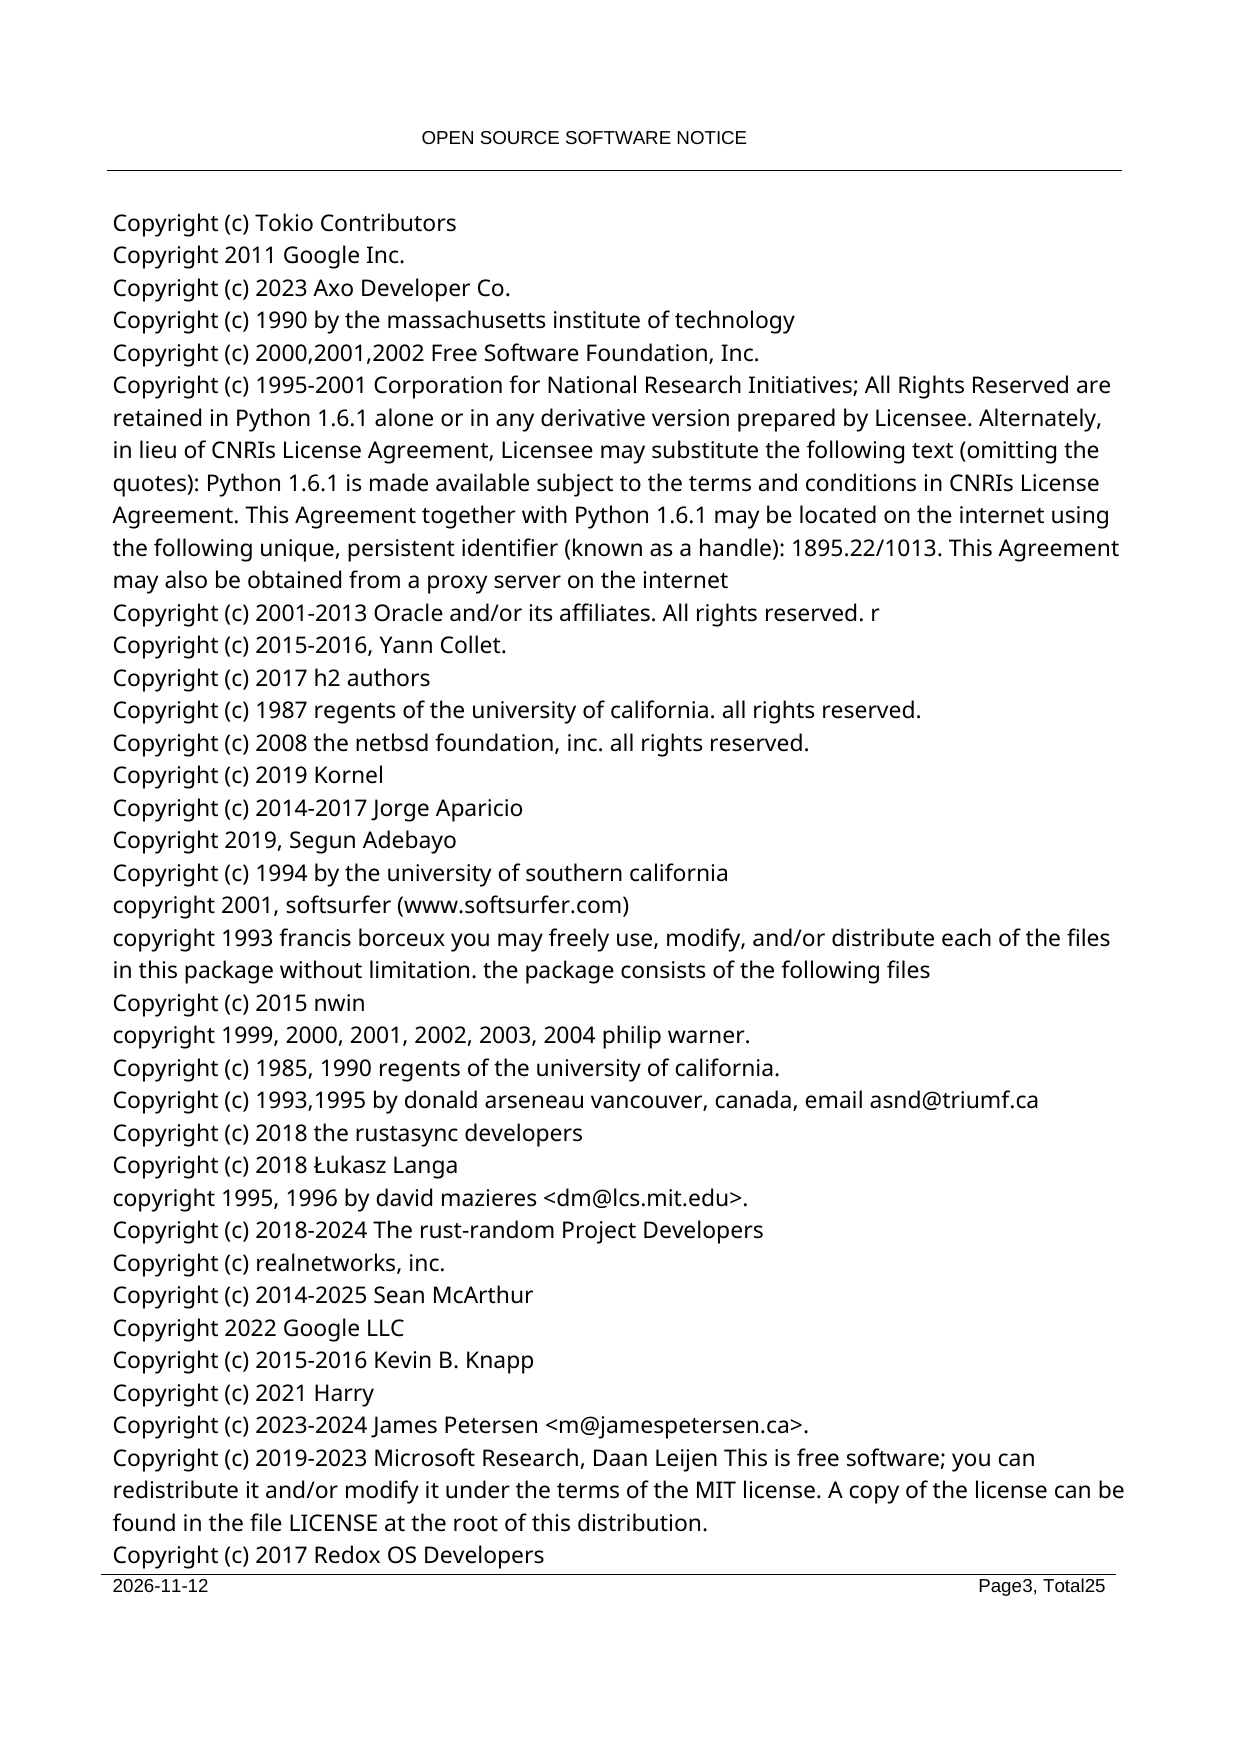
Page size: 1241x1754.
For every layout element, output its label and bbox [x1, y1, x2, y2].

text [112, 206, 1128, 1571]
